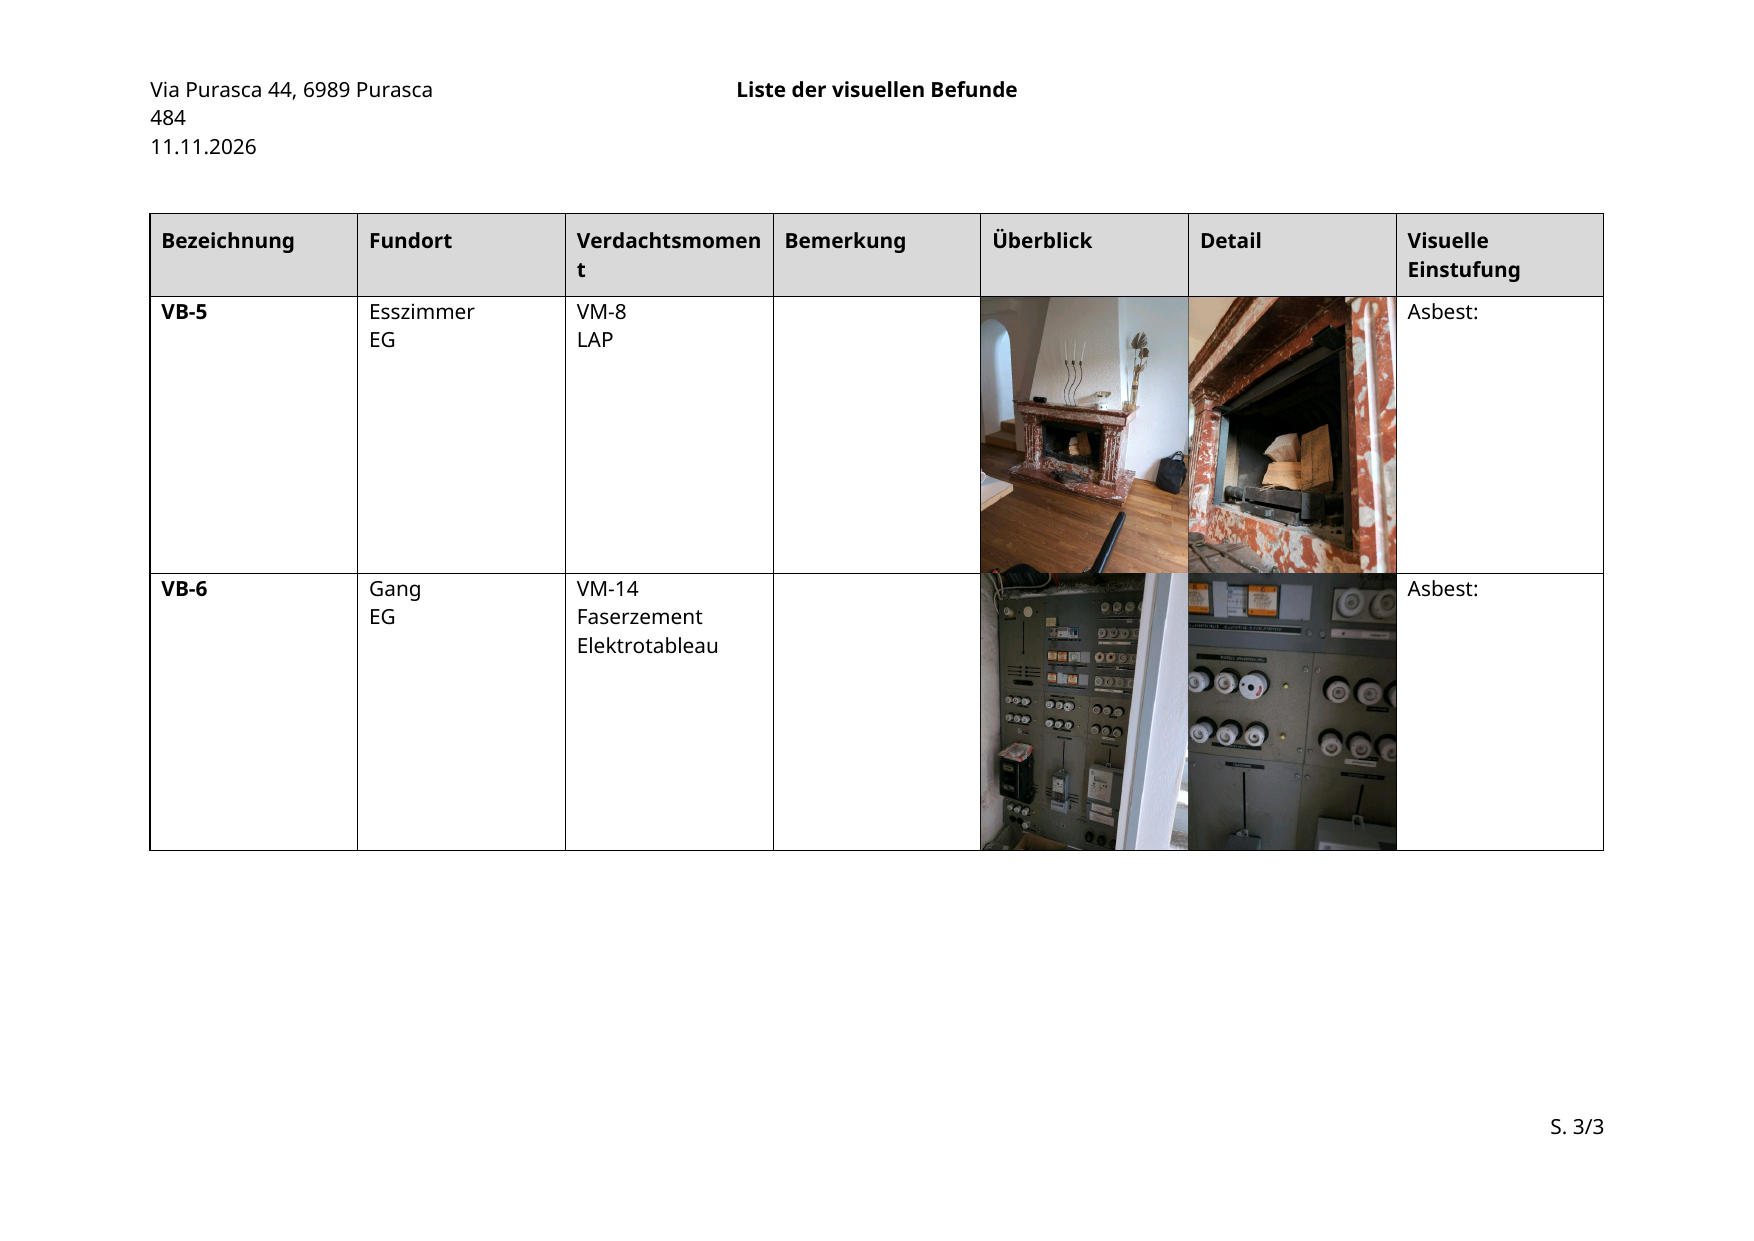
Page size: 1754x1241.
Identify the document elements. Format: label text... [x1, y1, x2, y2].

table_cell [774, 297, 980, 573]
table_cell [774, 574, 980, 849]
table_cell Gang EG [358, 574, 565, 849]
table_header Bezeichnung [151, 214, 357, 296]
table_cell VB-5 [151, 297, 357, 573]
table_header Verdachtsmoment [566, 214, 773, 296]
table_cell Asbest: [1397, 574, 1603, 849]
table_cell Esszimmer EG [358, 297, 565, 573]
table_header Detail [1189, 214, 1396, 296]
table_cell VB-6 [151, 574, 357, 849]
table_header Fundort [358, 214, 565, 296]
table_cell VM-14 Faserzement Elektrotableau [566, 574, 773, 849]
table_header Visuelle Einstufung [1397, 214, 1603, 296]
table_cell Asbest: [1397, 297, 1603, 573]
picture [980, 297, 1397, 850]
table_cell VM-8 LAP [566, 297, 773, 573]
table_header Überblick [981, 214, 1188, 296]
table_header Bemerkung [774, 214, 980, 296]
